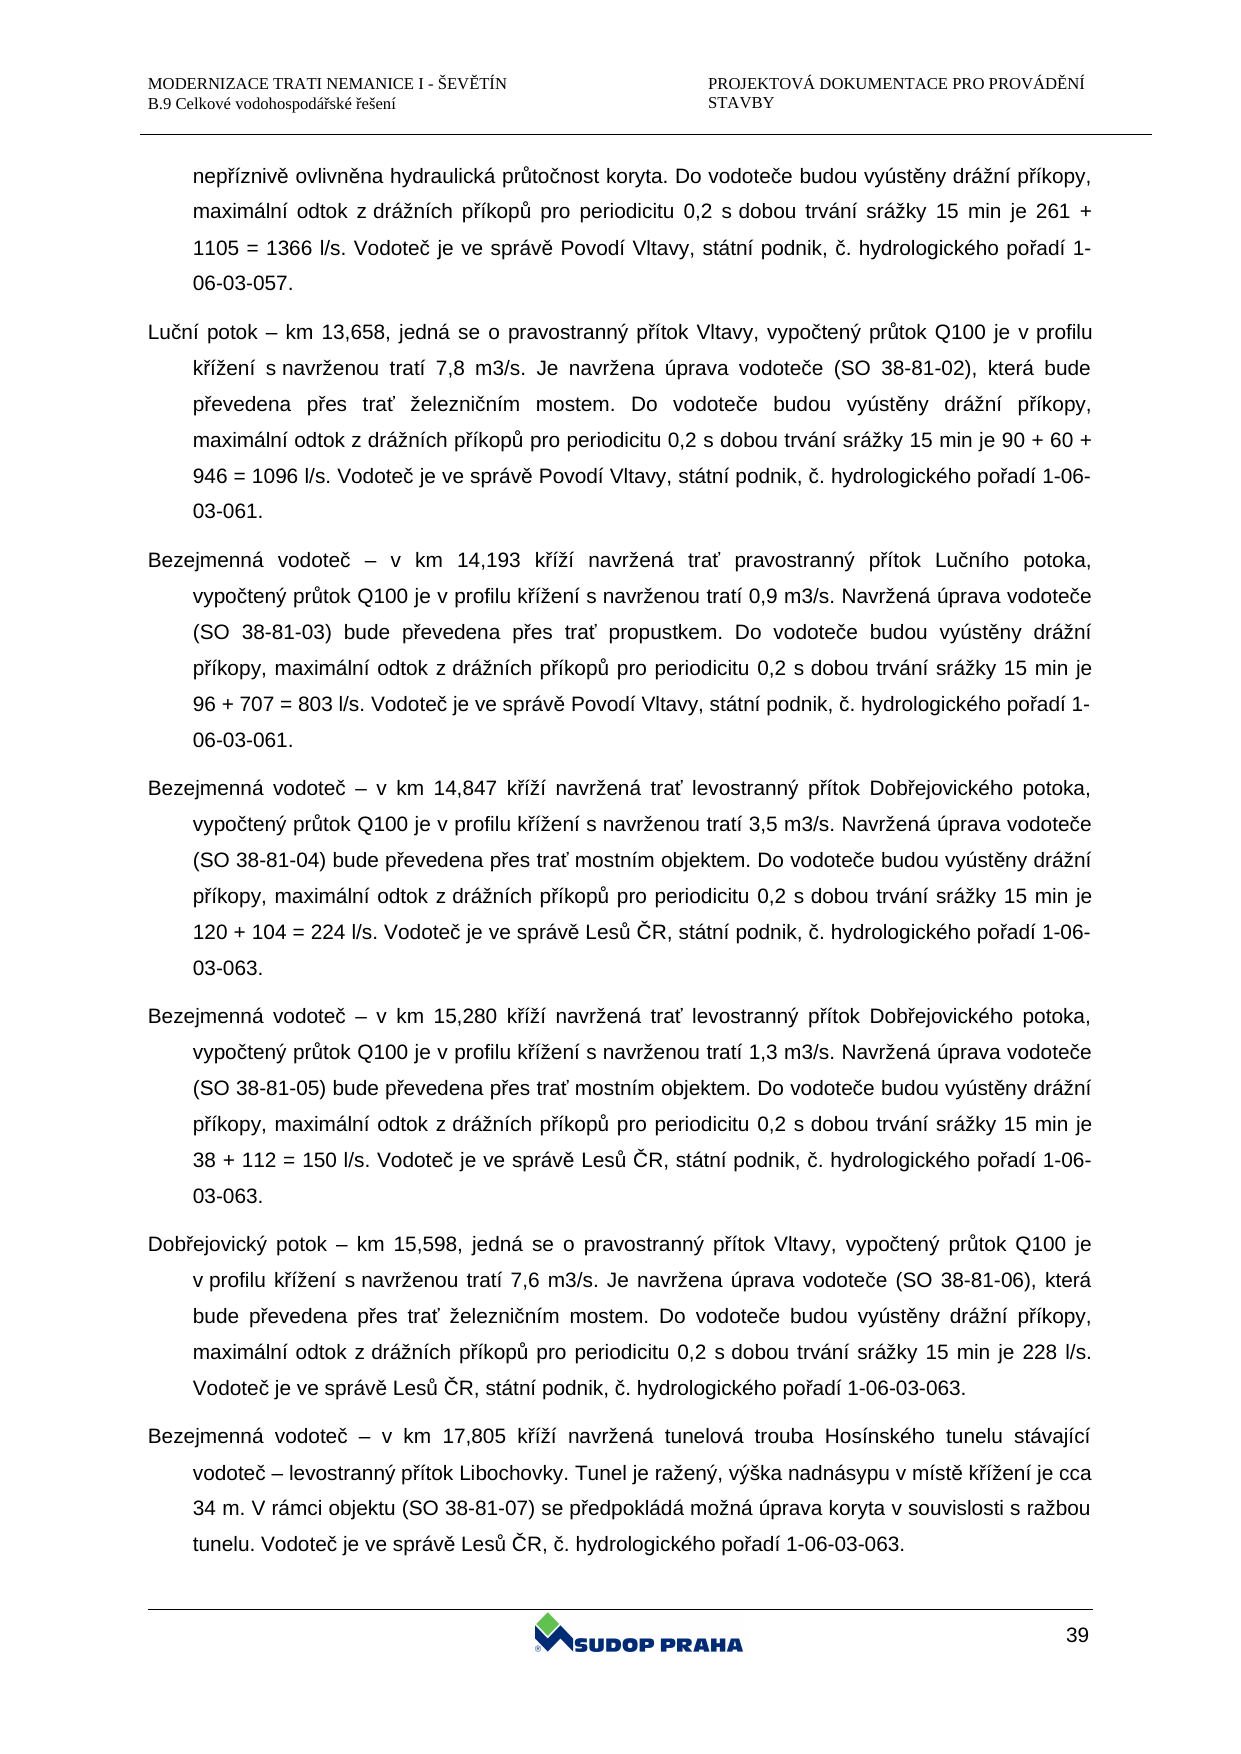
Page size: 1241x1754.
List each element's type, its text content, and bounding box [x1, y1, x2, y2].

text Bezejmenná vodoteč – v km 15,280 kříží navržená trať levostranný přítok Dobřejovického potoka, vypočtený průtok Q100 je v profilu křížení s navrženou tratí 1,3 m3/s. Navržená úprava vodoteče (SO 38-81-05) bude převedena přes trať mostním objektem. Do vodoteče budou vyústěny drážní příkopy, maximální odtok z drážních příkopů pro periodicitu 0,2 s dobou trvání srážky 15 min je 38 + 112 = 150 l/s. Vodoteč je ve správě Lesů ČR, státní podnik, č. hydrologického pořadí 1-06-03-063. [148, 1004, 1092, 1208]
text Dobřejovický potok – km 15,598, jedná se o pravostranný přítok Vltavy, vypočtený průtok Q100 je v profilu křížení s navrženou tratí 7,6 m3/s. Je navržena úprava vodoteče (SO 38-81-06), která bude převedena přes trať železničním mostem. Do vodoteče budou vyústěny drážní příkopy, maximální odtok z drážních příkopů pro periodicitu 0,2 s dobou trvání srážky 15 min je 228 l/s. Vodoteč je ve správě Lesů ČR, státní podnik, č. hydrologického pořadí 1-06-03-063. [148, 1232, 1092, 1400]
text Bezejmenná vodoteč – v km 14,193 kříží navržená trať pravostranný přítok Lučního potoka, vypočtený průtok Q100 je v profilu křížení s navrženou tratí 0,9 m3/s. Navržená úprava vodoteče (SO 38-81-03) bude převedena přes trať propustkem. Do vodoteče budou vyústěny drážní příkopy, maximální odtok z drážních příkopů pro periodicitu 0,2 s dobou trvání srážky 15 min je 96 + 707 = 803 l/s. Vodoteč je ve správě Povodí Vltavy, státní podnik, č. hydrologického pořadí 1-06-03-061. [148, 548, 1092, 751]
picture [535, 1612, 743, 1652]
text Bezejmenná vodoteč – v km 14,847 kříží navržená trať levostranný přítok Dobřejovického potoka, vypočtený průtok Q100 je v profilu křížení s navrženou tratí 3,5 m3/s. Navržená úprava vodoteče (SO 38-81-04) bude převedena přes trať mostním objektem. Do vodoteče budou vyústěny drážní příkopy, maximální odtok z drážních příkopů pro periodicitu 0,2 s dobou trvání srážky 15 min je 120 + 104 = 224 l/s. Vodoteč je ve správě Lesů ČR, státní podnik, č. hydrologického pořadí 1-06-03-063. [148, 776, 1092, 979]
text Bezejmenná vodoteč – v km 17,805 kříží navržená tunelová trouba Hosínského tunelu stávající vodoteč – levostranný přítok Libochovky. Tunel je ražený, výška nadnásypu v místě křížení je cca 34 m. V rámci objektu (SO 38-81-07) se předpokládá možná úprava koryta v souvislosti s ražbou tunelu. Vodoteč je ve správě Lesů ČR, č. hydrologického pořadí 1-06-03-063. [148, 1424, 1092, 1556]
text Luční potok – km 13,658, jedná se o pravostranný přítok Vltavy, vypočtený průtok Q100 je v profilu křížení s navrženou tratí 7,8 m3/s. Je navržena úprava vodoteče (SO 38-81-02), která bude převedena přes trať železničním mostem. Do vodoteče budou vyústěny drážní příkopy, maximální odtok z drážních příkopů pro periodicitu 0,2 s dobou trvání srážky 15 min je 90 + 60 + 946 = 1096 l/s. Vodoteč je ve správě Povodí Vltavy, státní podnik, č. hydrologického pořadí 1-06-03-061. [148, 320, 1092, 523]
